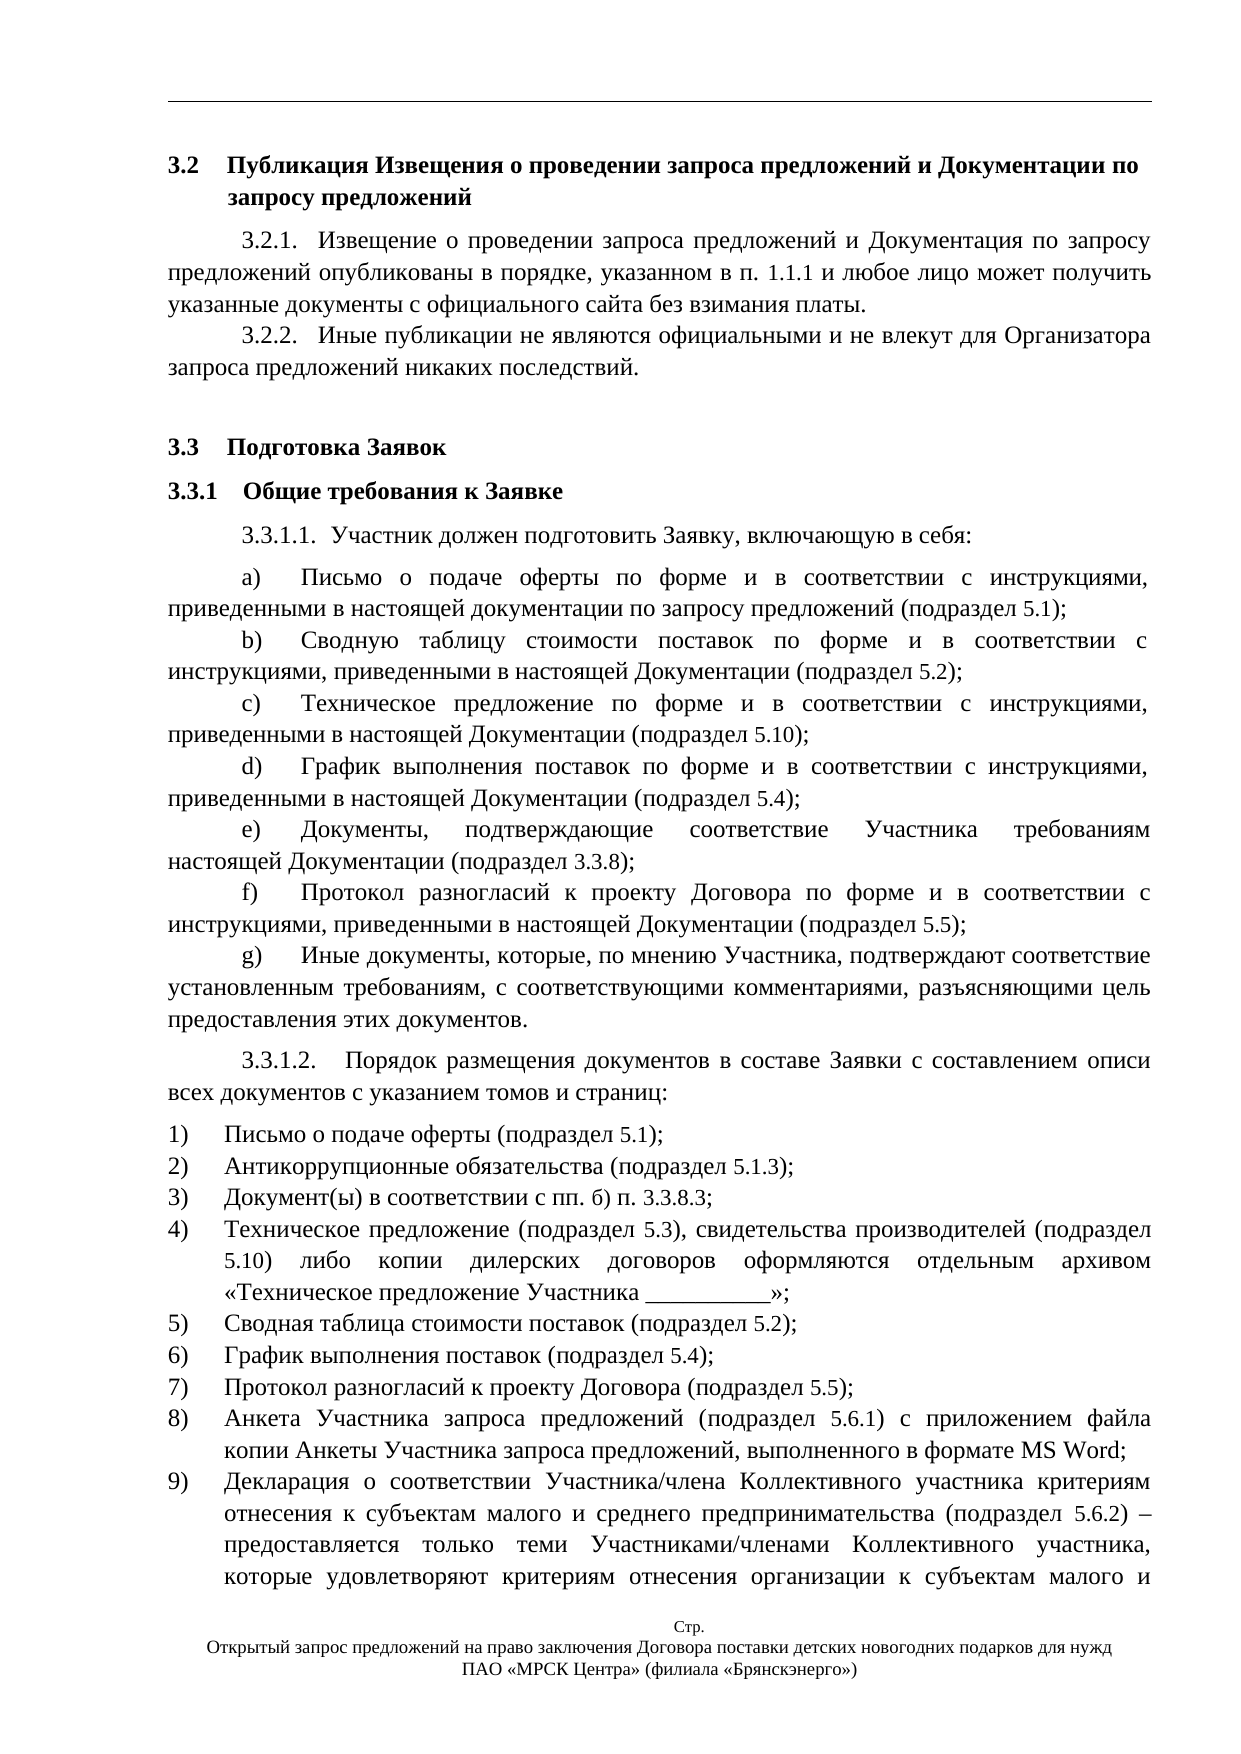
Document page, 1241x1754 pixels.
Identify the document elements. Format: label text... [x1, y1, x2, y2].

list Техническое предложение (подраздел 5.3), свидетельства производителей (подраздел 5.10) либо копии дилерских договоров оформляются отдельным архивом «Техническое предложение Участника __________»; [168, 1214, 1152, 1306]
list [168, 1466, 1152, 1590]
list Порядок размещения документов в составе Заявки с составлением описи всех документов с указанием томов и страниц: [168, 1046, 1152, 1106]
list Сводная таблица стоимости поставок (подраздел 5.2); [168, 1308, 1152, 1337]
list Протокол разногласий к проекту Договора (подраздел 5.5); [168, 1372, 1152, 1400]
list Извещение о проведении запроса предложений и Документация по запросу предложений опубликованы в порядке, указанном в п. 1.1.1 и любое лицо может получить указанные документы с официального сайта без взимания платы. [168, 226, 1152, 317]
subtitle Публикация Извещения о проведении запроса предложений и Документации по запросу предложений [168, 150, 1152, 210]
list Иные документы, которые, по мнению Участника, подтверждают соответствие установленным требованиям, с соответствующими комментариями, разъясняющими цель предоставления этих документов. [168, 941, 1152, 1032]
list Антикоррупционные обязательства (подраздел 5.1.3); [168, 1151, 1152, 1179]
list Участник должен подготовить Заявку, включающую в себя: [168, 520, 1152, 548]
list Письмо о подаче оферты по форме и в соответствии с инструкциями, приведенными в настоящей документации по запросу предложений (подраздел 5.1); [168, 562, 1148, 622]
list Техническое предложение по форме и в соответствии с инструкциями, приведенными в настоящей Документации (подраздел 5.10); [168, 688, 1148, 748]
subtitle Подготовка Заявок [168, 432, 1152, 460]
list График выполнения поставок по форме и в соответствии с инструкциями, приведенными в настоящей Документации (подраздел 5.4); [168, 751, 1149, 811]
list График выполнения поставок (подраздел 5.4); [168, 1340, 1152, 1369]
list Письмо о подаче оферты (подраздел 5.1); [168, 1119, 1152, 1148]
list Документы, подтверждающие соответствие Участника требованиям настоящей Документации (подраздел 3.3.8); [168, 814, 1151, 874]
list Сводную таблицу стоимости поставок по форме и в соответствии с инструкциями, приведенными в настоящей Документации (подраздел 5.2); [168, 625, 1148, 685]
list Документ(ы) в соответствии с пп. б) п. 3.3.8.3; [168, 1182, 1152, 1211]
list Иные публикации не являются официальными и не влекут для Организатора запроса предложений никаких последствий. [168, 320, 1152, 381]
list Анкета Участника запроса предложений (подраздел 5.6.1) с приложением файла копии Анкеты Участника запроса предложений, выполненного в формате MS Word; [168, 1403, 1152, 1463]
subtitle Общие требования к Заявке [168, 476, 1152, 504]
list Протокол разногласий к проекту Договора по форме и в соответствии с инструкциями, приведенными в настоящей Документации (подраздел 5.5); [168, 877, 1151, 938]
